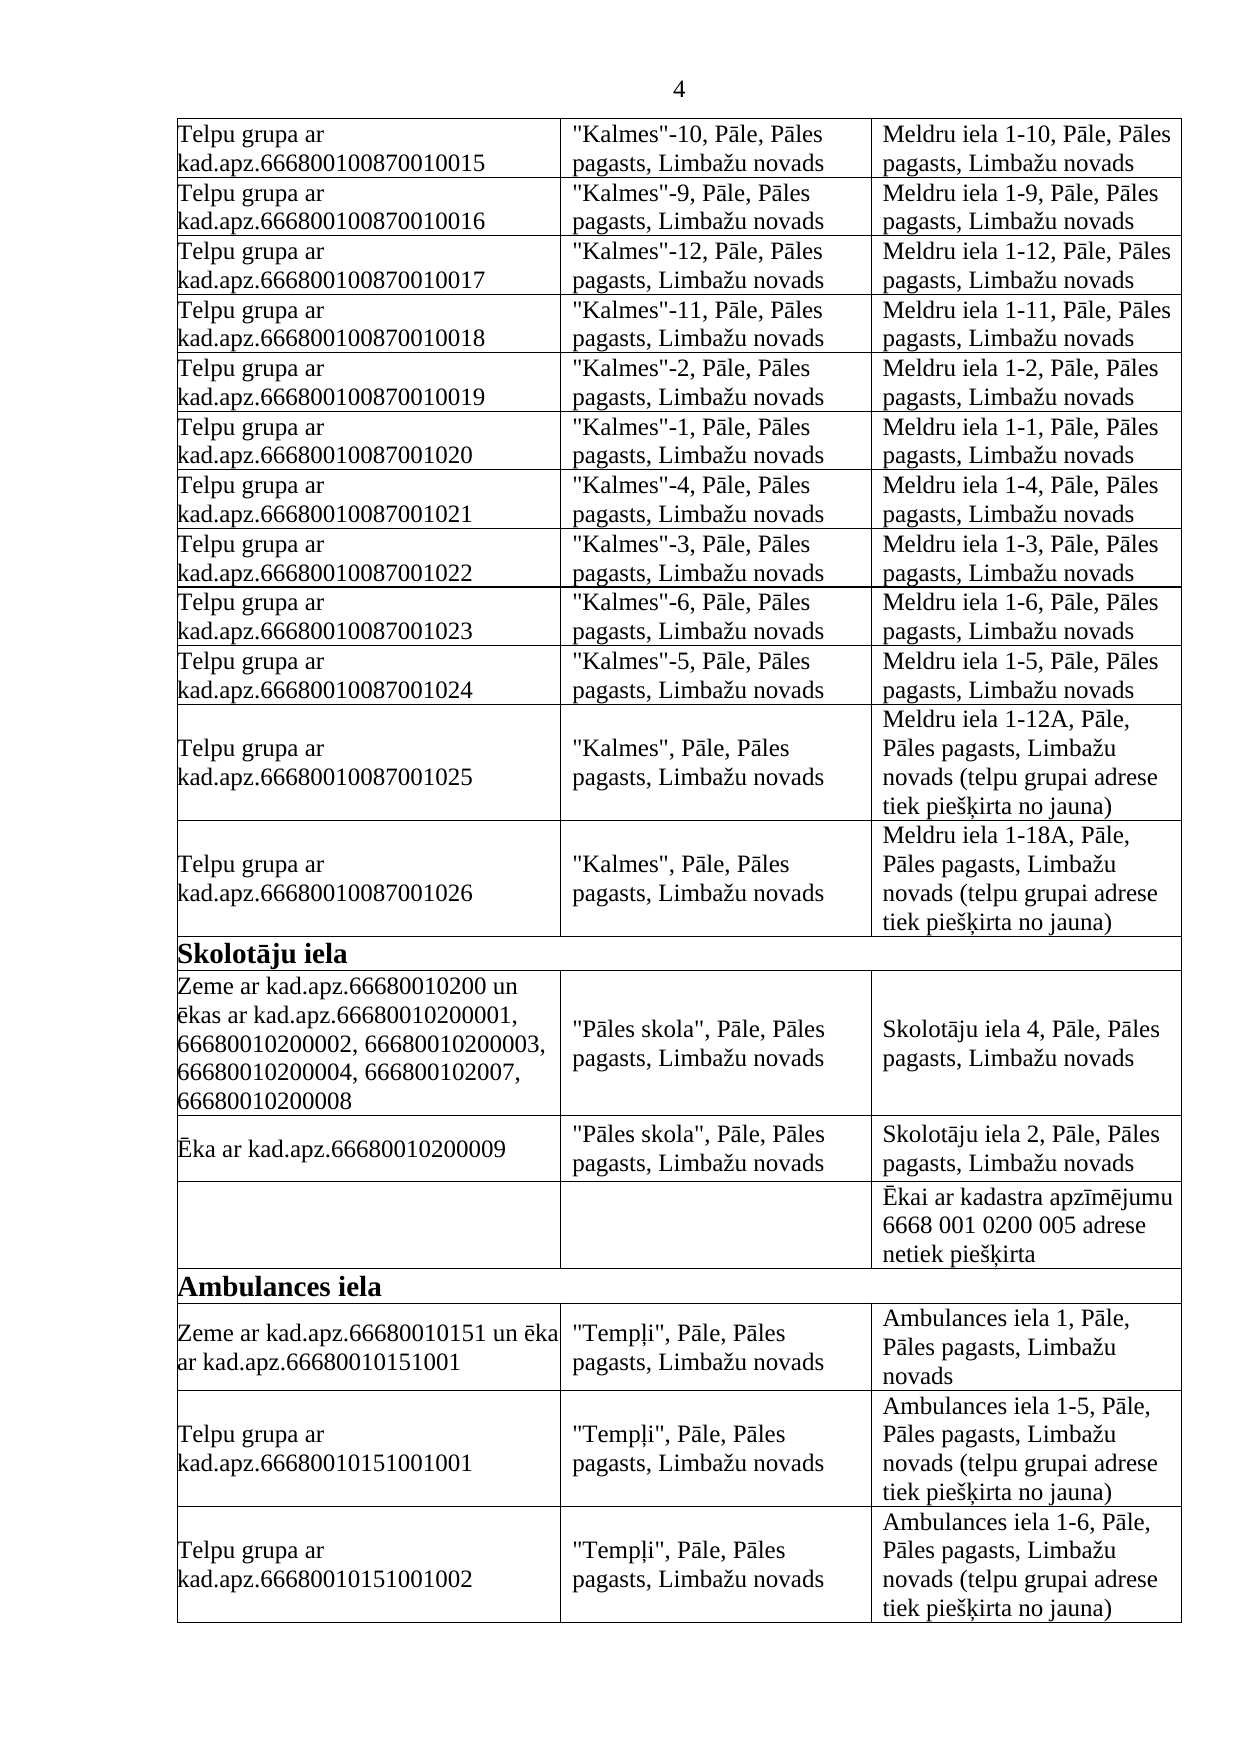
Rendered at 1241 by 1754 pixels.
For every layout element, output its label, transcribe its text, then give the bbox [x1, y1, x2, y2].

table_cell Ambulances iela 1, Pāle, Pāles pagasts, Limbažu novads [872, 1304, 1181, 1390]
table_cell "Kalmes"-5, Pāle, Pāles pagasts, Limbažu novads [561, 646, 871, 703]
table_cell Telpu grupa ar kad.apz.666800100870010016 [178, 178, 560, 235]
table_cell Telpu grupa ar kad.apz.66680010087001026 [178, 821, 560, 936]
table_cell Ambulances iela 1-6, Pāle, Pāles pagasts, Limbažu novads (telpu grupai adrese tiek piešķirta no jauna) [872, 1507, 1181, 1622]
table_cell Meldru iela 1-10, Pāle, Pāles pagasts, Limbažu novads [872, 119, 1181, 177]
table_cell Meldru iela 1-5, Pāle, Pāles pagasts, Limbažu novads [872, 646, 1181, 703]
table_cell "Kalmes"-11, Pāle, Pāles pagasts, Limbažu novads [561, 295, 871, 352]
table_cell Meldru iela 1-2, Pāle, Pāles pagasts, Limbažu novads [872, 353, 1181, 411]
table_cell Ambulances iela [178, 1269, 1181, 1302]
table_cell Skolotāju iela 4, Pāle, Pāles pagasts, Limbažu novads [872, 971, 1181, 1115]
table_cell Skolotāju iela [178, 937, 1181, 970]
table_cell "Kalmes"-12, Pāle, Pāles pagasts, Limbažu novads [561, 236, 871, 294]
table_cell Telpu grupa ar kad.apz.666800100870010015 [178, 119, 560, 177]
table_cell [561, 1507, 871, 1622]
table_cell Meldru iela 1-4, Pāle, Pāles pagasts, Limbažu novads [872, 470, 1181, 528]
table_cell "Kalmes"-9, Pāle, Pāles pagasts, Limbažu novads [561, 178, 871, 235]
table_cell Zeme ar kad.apz.66680010200 un ēkas ar kad.apz.66680010200001, 66680010200002, 66680010200003, 66680010200004, 666800102007, 66680010200008 [178, 971, 560, 1115]
table_cell Meldru iela 1-6, Pāle, Pāles pagasts, Limbažu novads [872, 588, 1181, 645]
table_cell Ambulances iela 1-5, Pāle, Pāles pagasts, Limbažu novads (telpu grupai adrese tiek piešķirta no jauna) [872, 1391, 1181, 1506]
table_cell Meldru iela 1-3, Pāle, Pāles pagasts, Limbažu novads [872, 529, 1181, 586]
table_cell Meldru iela 1-12A, Pāle, Pāles pagasts, Limbažu novads (telpu grupai adrese tiek piešķirta no jauna) [872, 705, 1181, 819]
table_cell Ēka ar kad.apz.66680010200009 [178, 1116, 560, 1181]
table_cell "Kalmes", Pāle, Pāles pagasts, Limbažu novads [561, 705, 871, 819]
table_cell Telpu grupa ar kad.apz.66680010151001001 [178, 1391, 560, 1506]
table_cell Telpu grupa ar kad.apz.666800100870010018 [178, 295, 560, 352]
table_cell Meldru iela 1-1, Pāle, Pāles pagasts, Limbažu novads [872, 412, 1181, 469]
table_cell Zeme ar kad.apz.66680010151 un ēka ar kad.apz.66680010151001 [178, 1304, 560, 1390]
table_cell "Kalmes", Pāle, Pāles pagasts, Limbažu novads [561, 821, 871, 936]
table_cell "Kalmes"-3, Pāle, Pāles pagasts, Limbažu novads [561, 529, 871, 586]
table_cell Ēkai ar kadastra apzīmējumu 6668 001 0200 005 adrese netiek piešķirta [872, 1182, 1181, 1268]
table_cell [561, 1182, 871, 1268]
table_cell "Pāles skola", Pāle, Pāles pagasts, Limbažu novads [561, 971, 871, 1115]
table_cell "Kalmes"-1, Pāle, Pāles pagasts, Limbažu novads [561, 412, 871, 469]
table_cell "Kalmes"-4, Pāle, Pāles pagasts, Limbažu novads [561, 470, 871, 528]
table_cell Telpu grupa ar kad.apz.66680010087001021 [178, 470, 560, 528]
table_cell Telpu grupa ar kad.apz.66680010087001023 [178, 588, 560, 645]
table_cell Meldru iela 1-9, Pāle, Pāles pagasts, Limbažu novads [872, 178, 1181, 235]
table_cell Telpu grupa ar kad.apz.66680010087001025 [178, 705, 560, 819]
table_cell "Kalmes"-10, Pāle, Pāles pagasts, Limbažu novads [561, 119, 871, 177]
table_cell "Pāles skola", Pāle, Pāles pagasts, Limbažu novads [561, 1116, 871, 1181]
table_cell Telpu grupa ar kad.apz.66680010087001024 [178, 646, 560, 703]
table_cell Meldru iela 1-11, Pāle, Pāles pagasts, Limbažu novads [872, 295, 1181, 352]
table_cell Skolotāju iela 2, Pāle, Pāles pagasts, Limbažu novads [872, 1116, 1181, 1181]
table_cell "Kalmes"-2, Pāle, Pāles pagasts, Limbažu novads [561, 353, 871, 411]
table_cell Telpu grupa ar kad.apz.666800100870010017 [178, 236, 560, 294]
table_cell Telpu grupa ar kad.apz.666800100870010019 [178, 353, 560, 411]
table_cell "Tempļi", Pāle, Pāles pagasts, Limbažu novads [561, 1304, 871, 1390]
table_cell [178, 1182, 560, 1268]
table_cell Telpu grupa ar kad.apz.66680010087001020 [178, 412, 560, 469]
table_cell Meldru iela 1-12, Pāle, Pāles pagasts, Limbažu novads [872, 236, 1181, 294]
table_cell "Kalmes"-6, Pāle, Pāles pagasts, Limbažu novads [561, 588, 871, 645]
table_cell Meldru iela 1-18A, Pāle, Pāles pagasts, Limbažu novads (telpu grupai adrese tiek piešķirta no jauna) [872, 821, 1181, 936]
table_cell Telpu grupa ar kad.apz.66680010151001002 [178, 1507, 560, 1622]
table_cell Telpu grupa ar kad.apz.66680010087001022 [178, 529, 560, 586]
table_cell "Tempļi", Pāle, Pāles pagasts, Limbažu novads [561, 1391, 871, 1506]
